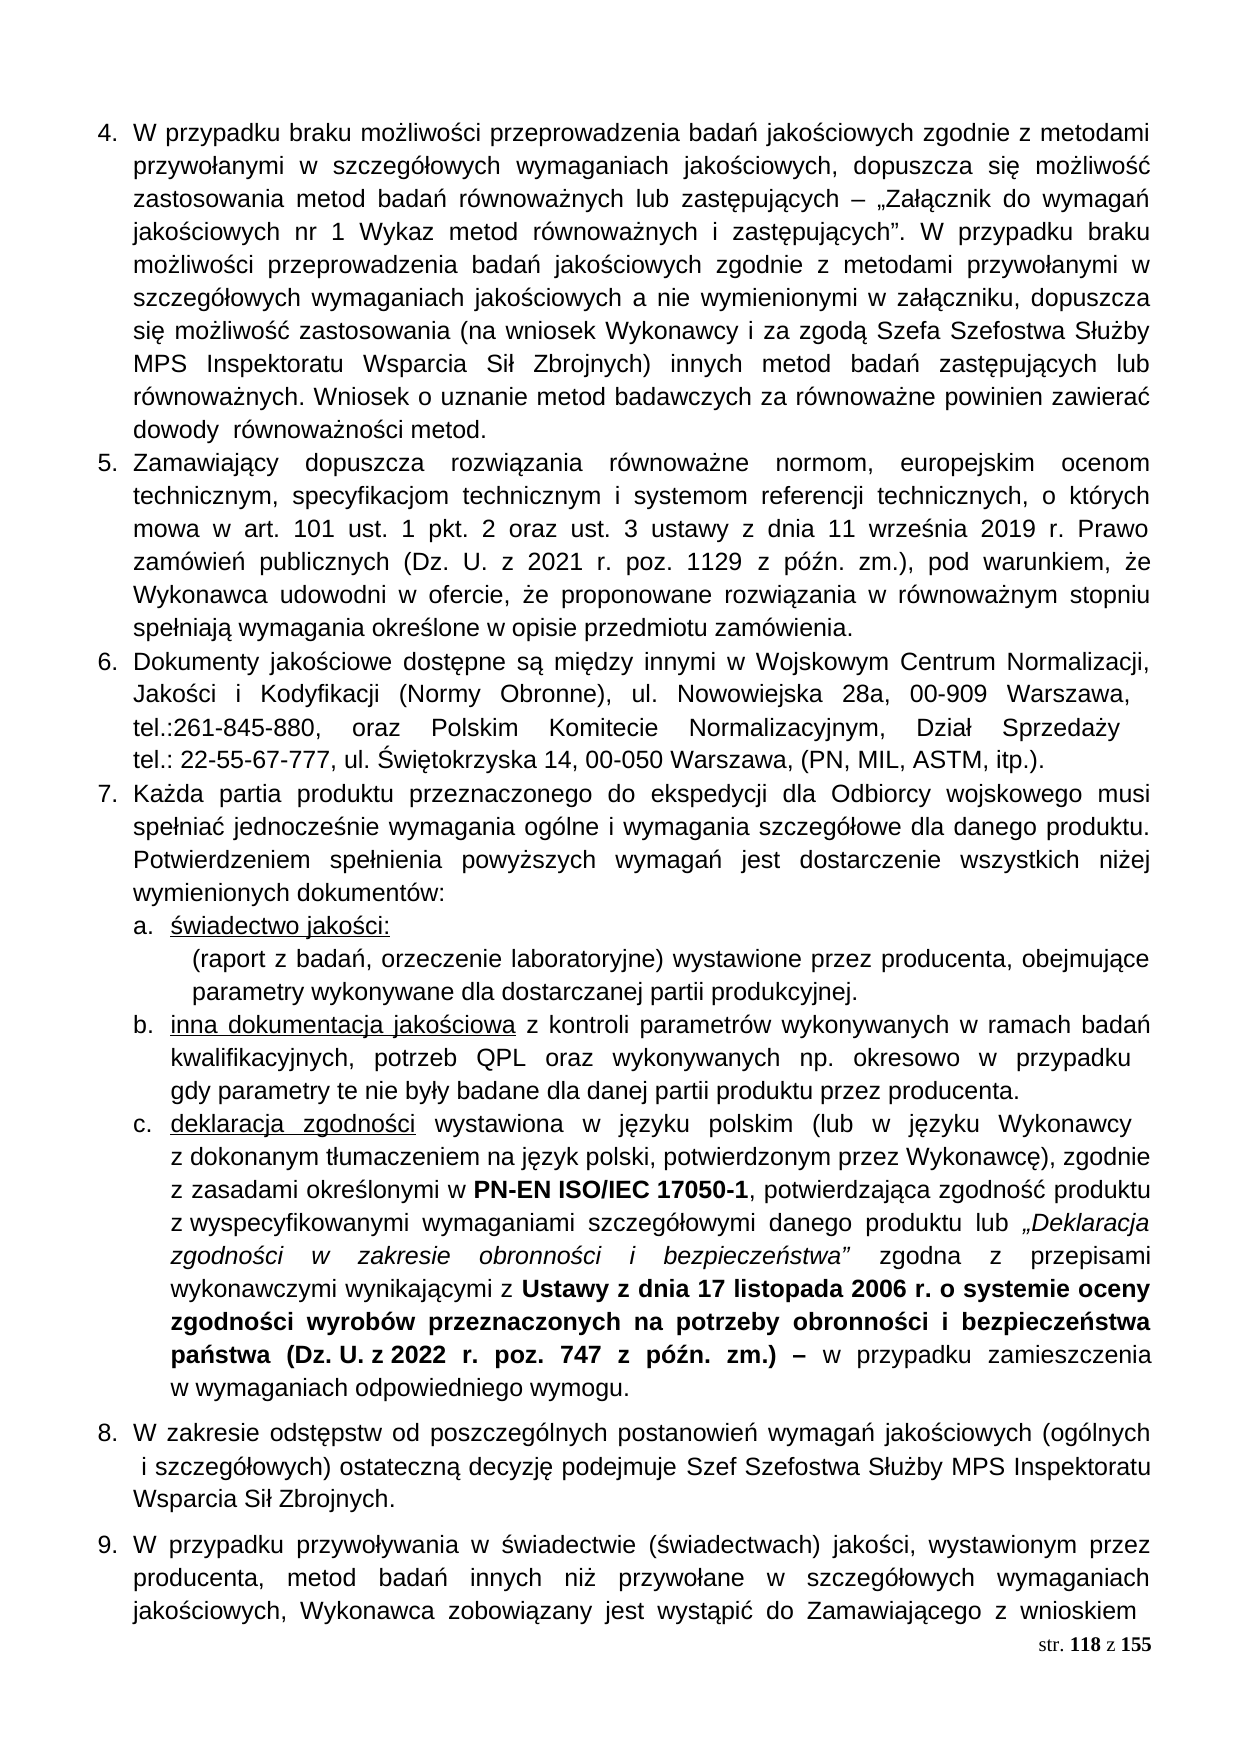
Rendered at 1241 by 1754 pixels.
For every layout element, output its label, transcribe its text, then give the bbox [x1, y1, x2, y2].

list Każda partia produktu przeznaczonego do ekspedycji dla Odbiorcy wojskowego musi spełniać jednocześnie wymagania ogólne i wymagania szczegółowe dla danego produktu. Potwierdzeniem spełnienia powyższych wymagań jest dostarczenie wszystkich niżej wymienionych dokumentów: [118, 778, 1152, 906]
list deklaracja zgodności wystawiona w języku polskim (lub w języku Wykonawcy z dokonanym tłumaczeniem na język polski, potwierdzonym przez Wykonawcę), zgodnie z zasadami określonymi w PN-EN ISO/IEC 17050-1, potwierdzająca zgodność produktu z wyspecyfikowanymi wymaganiami szczegółowymi danego produktu lub „Deklaracja zgodności w zakresie obronności i bezpieczeństwa” zgodna z przepisami wykonawczymi wynikającymi z Ustawy z dnia 17 listopada 2006 r. o systemie oceny zgodności wyrobów przeznaczonych na potrzeby obronności i bezpieczeństwa państwa (Dz. U. z 2022 r. poz. 747 z późn. zm.) – w przypadku zamieszczenia w wymaganiach odpowiedniego wymogu. [133, 1109, 1152, 1402]
text (raport z badań, orzeczenie laboratoryjne) wystawione przez producenta, obejmujące parametry wykonywane dla dostarczanej partii produkcyjnej. [192, 944, 1152, 1005]
list inna dokumentacja jakościowa z kontroli parametrów wykonywanych w ramach badań kwalifikacyjnych, potrzeb QPL oraz wykonywanych np. okresowo w przypadku gdy parametry te nie były badane dla danej partii produktu przez producenta. [133, 1010, 1152, 1104]
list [118, 1530, 1152, 1625]
list Zamawiający dopuszcza rozwiązania równoważne normom, europejskim ocenom technicznym, specyfikacjom technicznym i systemom referencji technicznych, o których mowa w art. 101 ust. 1 pkt. 2 oraz ust. 3 ustawy z dnia 11 września 2019 r. Prawo zamówień publicznych (Dz. U. z 2021 r. poz. 1129 z późn. zm.), pod warunkiem, że Wykonawca udowodni w ofercie, że proponowane rozwiązania w równoważnym stopniu spełniają wymagania określone w opisie przedmiotu zamówienia. [118, 448, 1152, 642]
list W przypadku braku możliwości przeprowadzenia badań jakościowych zgodnie z metodami przywołanymi w szczegółowych wymaganiach jakościowych, dopuszcza się możliwość zastosowania metod badań równoważnych lub zastępujących – „Załącznik do wymagań jakościowych nr 1 Wykaz metod równoważnych i zastępujących”. W przypadku braku możliwości przeprowadzenia badań jakościowych zgodnie z metodami przywołanymi w szczegółowych wymaganiach jakościowych a nie wymienionymi w załączniku, dopuszcza się możliwość zastosowania (na wniosek Wykonawcy i za zgodą Szefa Szefostwa Służby MPS Inspektoratu Wsparcia Sił Zbrojnych) innych metod badań zastępujących lub równoważnych. Wniosek o uznanie metod badawczych za równoważne powinien zawierać dowody równoważności metod. [118, 118, 1152, 444]
list Dokumenty jakościowe dostępne są między innymi w Wojskowym Centrum Normalizacji, Jakości i Kodyfikacji (Normy Obronne), ul. Nowowiejska 28a, 00-909 Warszawa, tel.:261-845-880, oraz Polskim Komitecie Normalizacyjnym, Dział Sprzedaży tel.: 22-55-67-777, ul. Świętokrzyska 14, 00-050 Warszawa, (PN, MIL, ASTM, itp.). [118, 646, 1152, 774]
list W zakresie odstępstw od poszczególnych postanowień wymagań jakościowych (ogólnych i szczegółowych) ostateczną decyzję podejmuje Szef Szefostwa Służby MPS Inspektoratu Wsparcia Sił Zbrojnych. [118, 1418, 1152, 1513]
list świadectwo jakości: [133, 911, 1152, 939]
